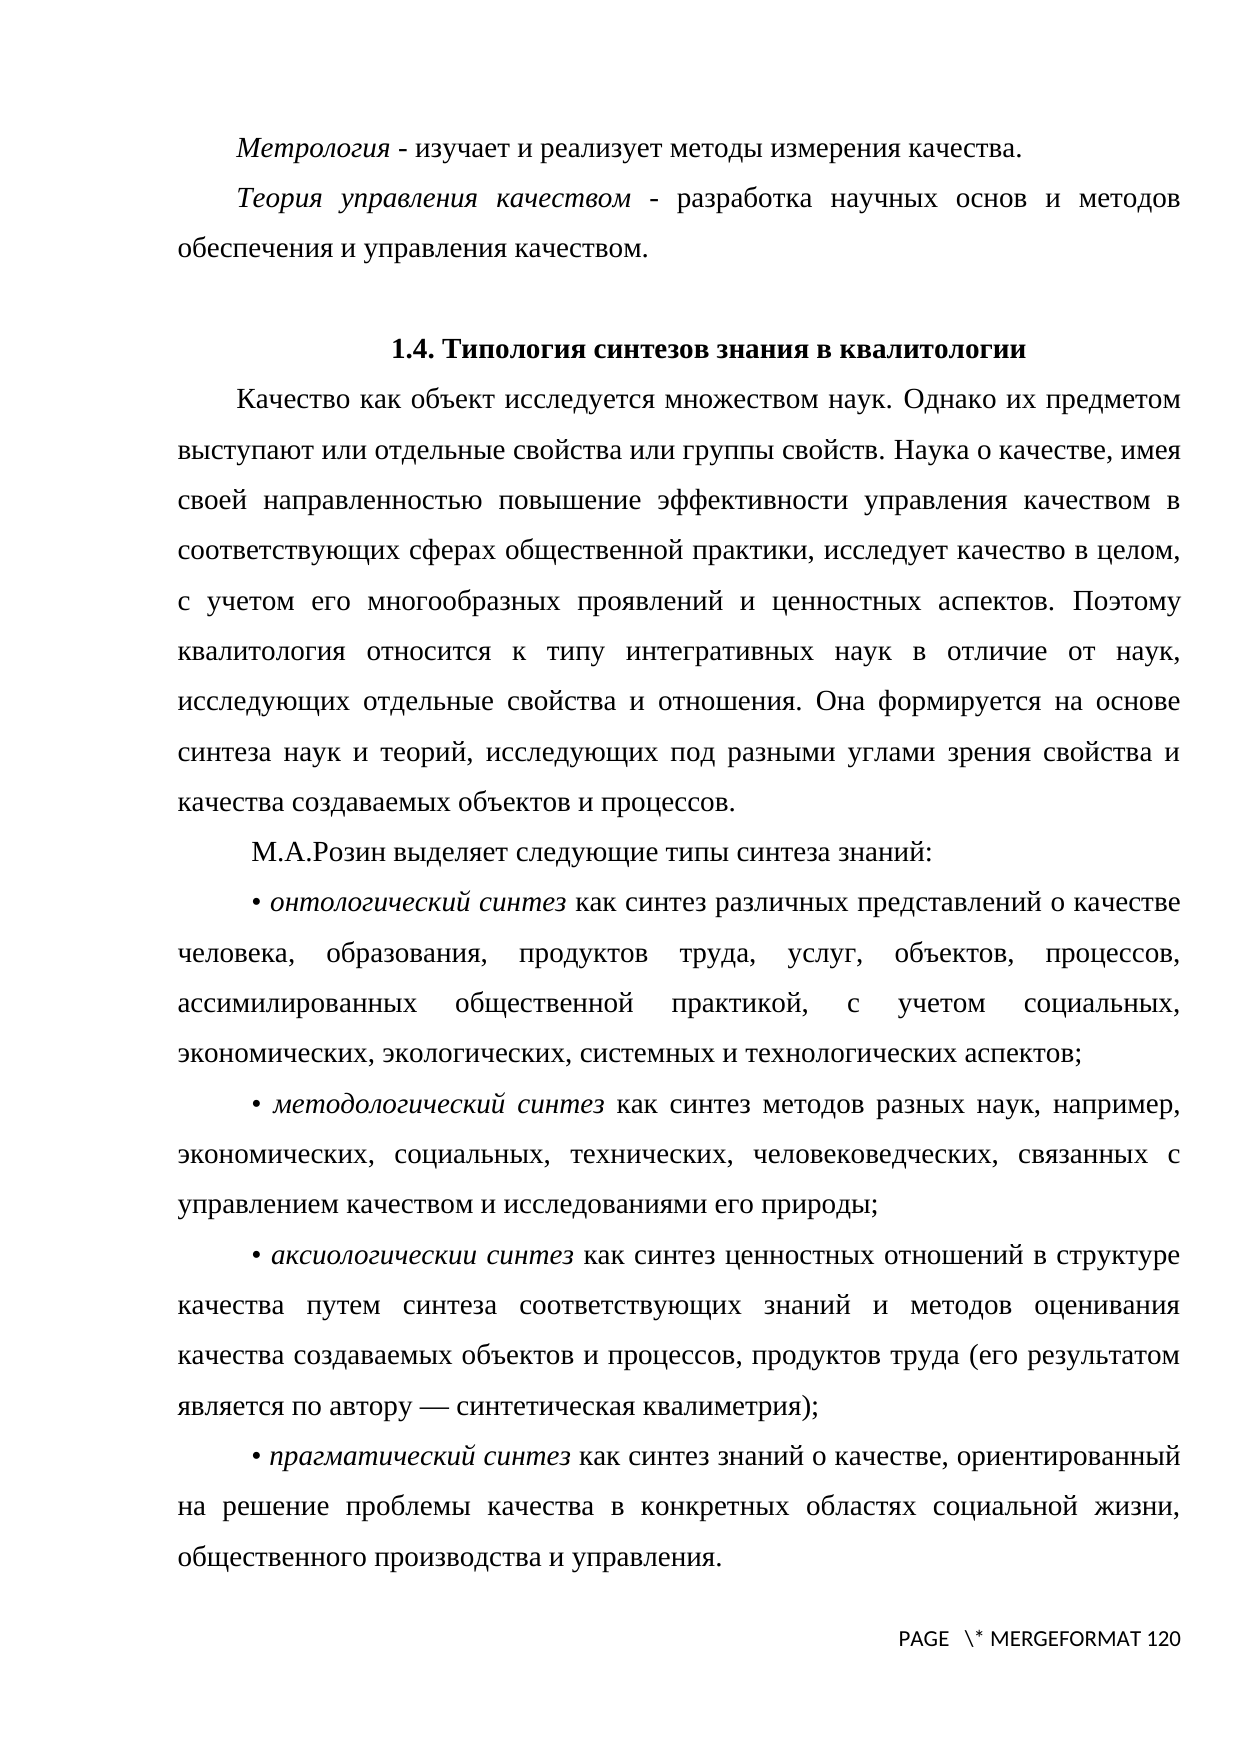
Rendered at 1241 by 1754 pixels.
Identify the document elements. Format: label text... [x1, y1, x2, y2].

text • аксиологическии синтез как синтез ценностных отношений в структуре качества путем синтеза соответствующих знаний и методов оценивания качества создаваемых объектов и процессов, продуктов труда (его результатом является по автору — синтетическая квалиметрия); [177, 1237, 1181, 1421]
text Теория управления качеством - разработка научных основ и методов обеспечения и управления качеством. [177, 180, 1181, 264]
text • онтологический синтез как синтез различных представлений о качестве человека, образования, продуктов труда, услуг, объектов, процессов, ассимилированных общественной практикой, с учетом социальных, экономических, экологических, системных и технологических аспектов; [177, 884, 1181, 1069]
text • прагматический синтез как синтез знаний о качестве, ориентированный на решение проблемы качества в конкретных областях социальной жизни, общественного производства и управления. [177, 1438, 1181, 1572]
text • методологический синтез как синтез методов разных наук, например, экономических, социальных, технических, человековедческих, связанных с управлением качеством и исследованиями его природы; [177, 1086, 1181, 1220]
text 1.4. Типология синтезов знания в квалитологии [177, 331, 1181, 365]
text Метрология - изучает и реализует методы измерения качества. [177, 130, 1181, 163]
text М.А.Розин выделяет следующие типы синтеза знаний: [177, 834, 1181, 868]
text Качество как объект исследуется множеством наук. Однако их предметом выступают или отдельные свойства или группы свойств. Наука о качестве, имея своей направленностью повышение эффективности управления качеством в соответствующих сферах общественной практики, исследует качество в целом, с учетом его многообразных проявлений и ценностных аспектов. Поэтому квалитология относится к типу интегративных наук в отличие от наук, исследующих отдельные свойства и отношения. Она формируется на основе синтеза наук и теорий, исследующих под разными углами зрения свойства и качества создаваемых объектов и процессов. [177, 381, 1181, 817]
